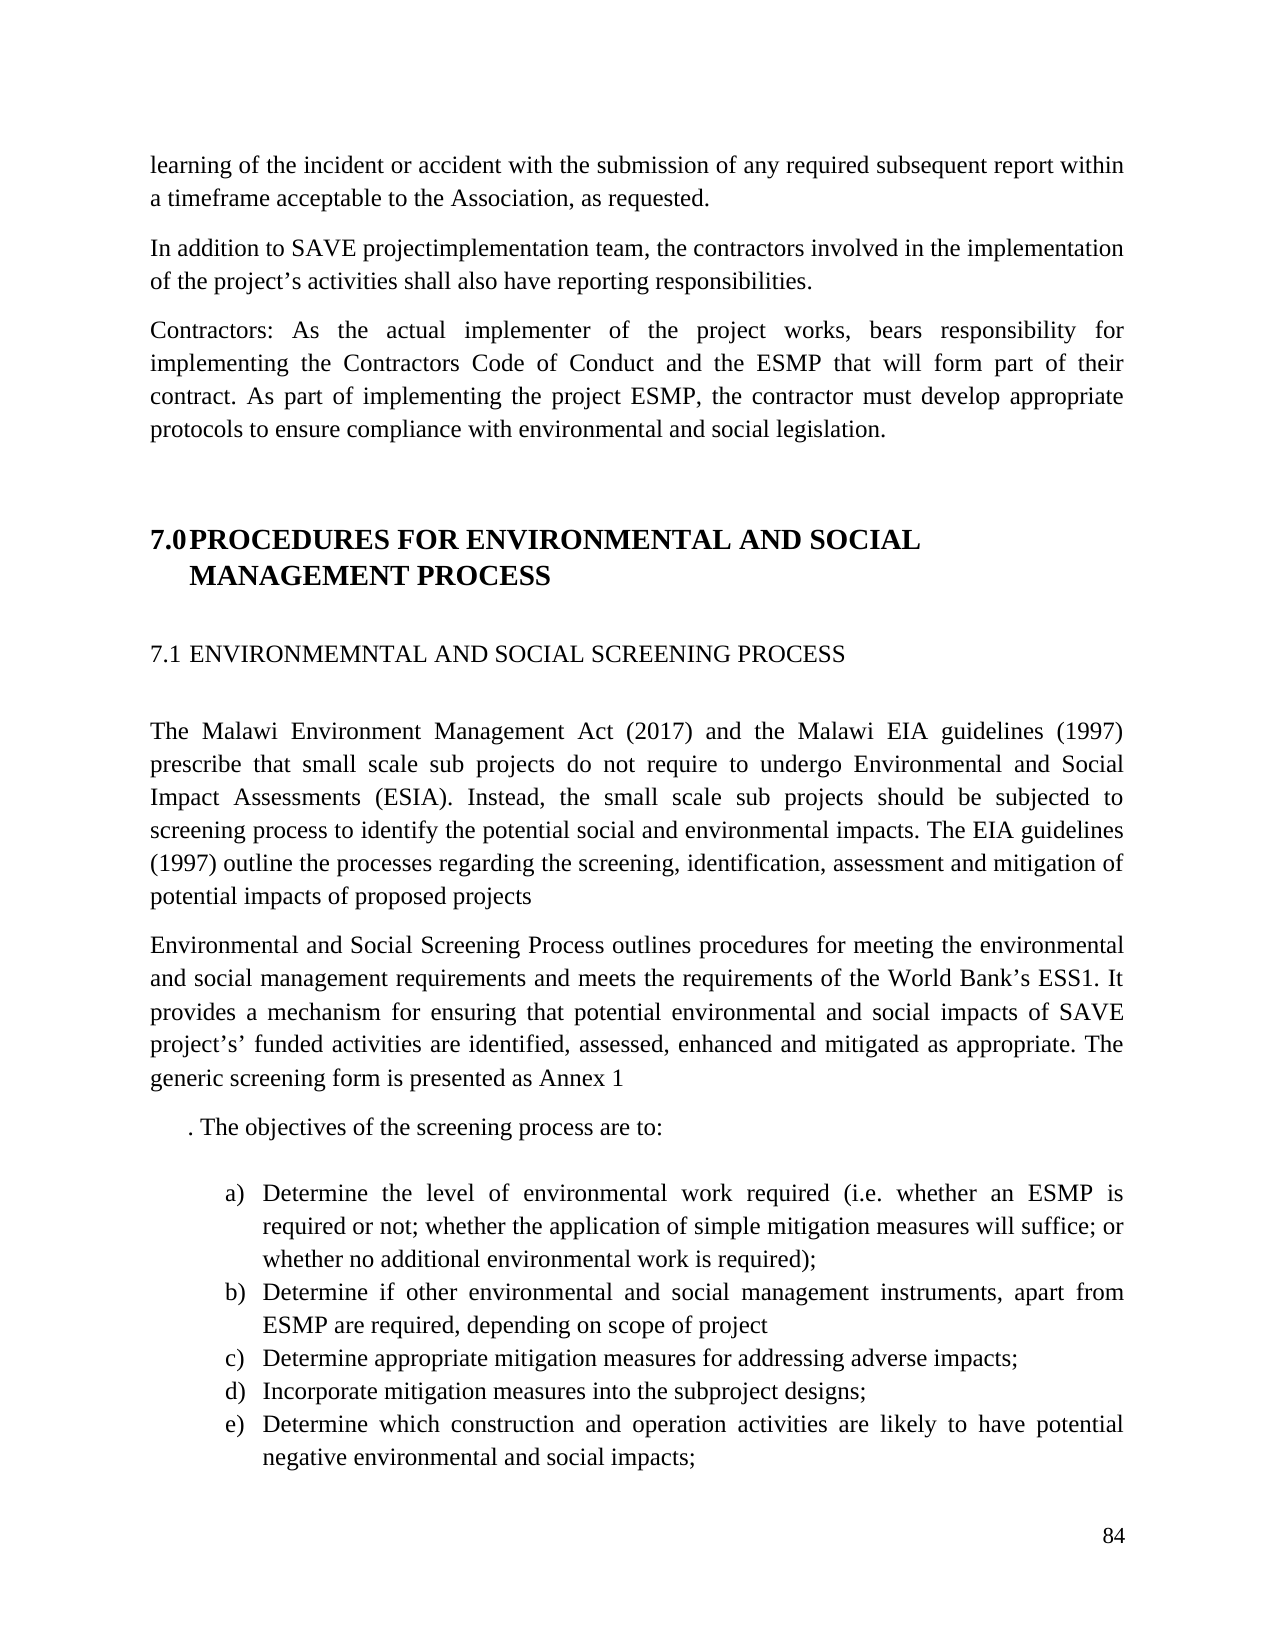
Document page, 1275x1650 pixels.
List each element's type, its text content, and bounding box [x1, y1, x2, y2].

list Determine which construction and operation activities are likely to have potential negative environmental and social impacts; [225, 1409, 1125, 1471]
list Determine appropriate mitigation measures for addressing adverse impacts; [225, 1343, 1125, 1372]
subtitle PROCEDURES FOR ENVIRONMENTAL AND SOCIAL MANAGEMENT PROCESS [150, 522, 1125, 592]
list Determine the level of environmental work required (i.e. whether an ESMP is required or not; whether the application of simple mitigation measures will suffice; or whether no additional environmental work is required); [225, 1178, 1125, 1273]
list Determine if other environmental and social management instruments, apart from ESMP are required, depending on scope of project [225, 1277, 1125, 1339]
text Contractors: As the actual implementer of the project works, bears responsibility for implementing the Contractors Code of Conduct and the ESMP that will form part of their contract. As part of implementing the project ESMP, the contractor must develop appropriate protocols to ensure compliance with environmental and social legislation. [150, 315, 1125, 443]
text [150, 150, 1125, 212]
subtitle ENVIRONMEMNTAL AND SOCIAL SCREENING PROCESS [150, 639, 1125, 668]
text The Malawi Environment Management Act (2017) and the Malawi EIA guidelines (1997) prescribe that small scale sub projects do not require to undergo Environmental and Social Impact Assessments (ESIA). Instead, the small scale sub projects should be subjected to screening process to identify the potential social and environmental impacts. The EIA guidelines (1997) outline the processes regarding the screening, identification, assessment and mitigation of potential impacts of proposed projects [150, 716, 1125, 909]
text In addition to SAVE projectimplementation team, the contractors involved in the implementation of the project’s activities shall also have reporting responsibilities. [150, 233, 1125, 294]
list . The objectives of the screening process are to: [187, 1112, 1125, 1141]
list Incorporate mitigation measures into the subproject designs; [225, 1376, 1125, 1405]
text Environmental and Social Screening Process outlines procedures for meeting the environmental and social management requirements and meets the requirements of the World Bank’s ESS1. It provides a mechanism for ensuring that potential environmental and social impacts of SAVE project’s’ funded activities are identified, assessed, enhanced and mitigated as appropriate. The generic screening form is presented as Annex 1 [150, 931, 1125, 1091]
